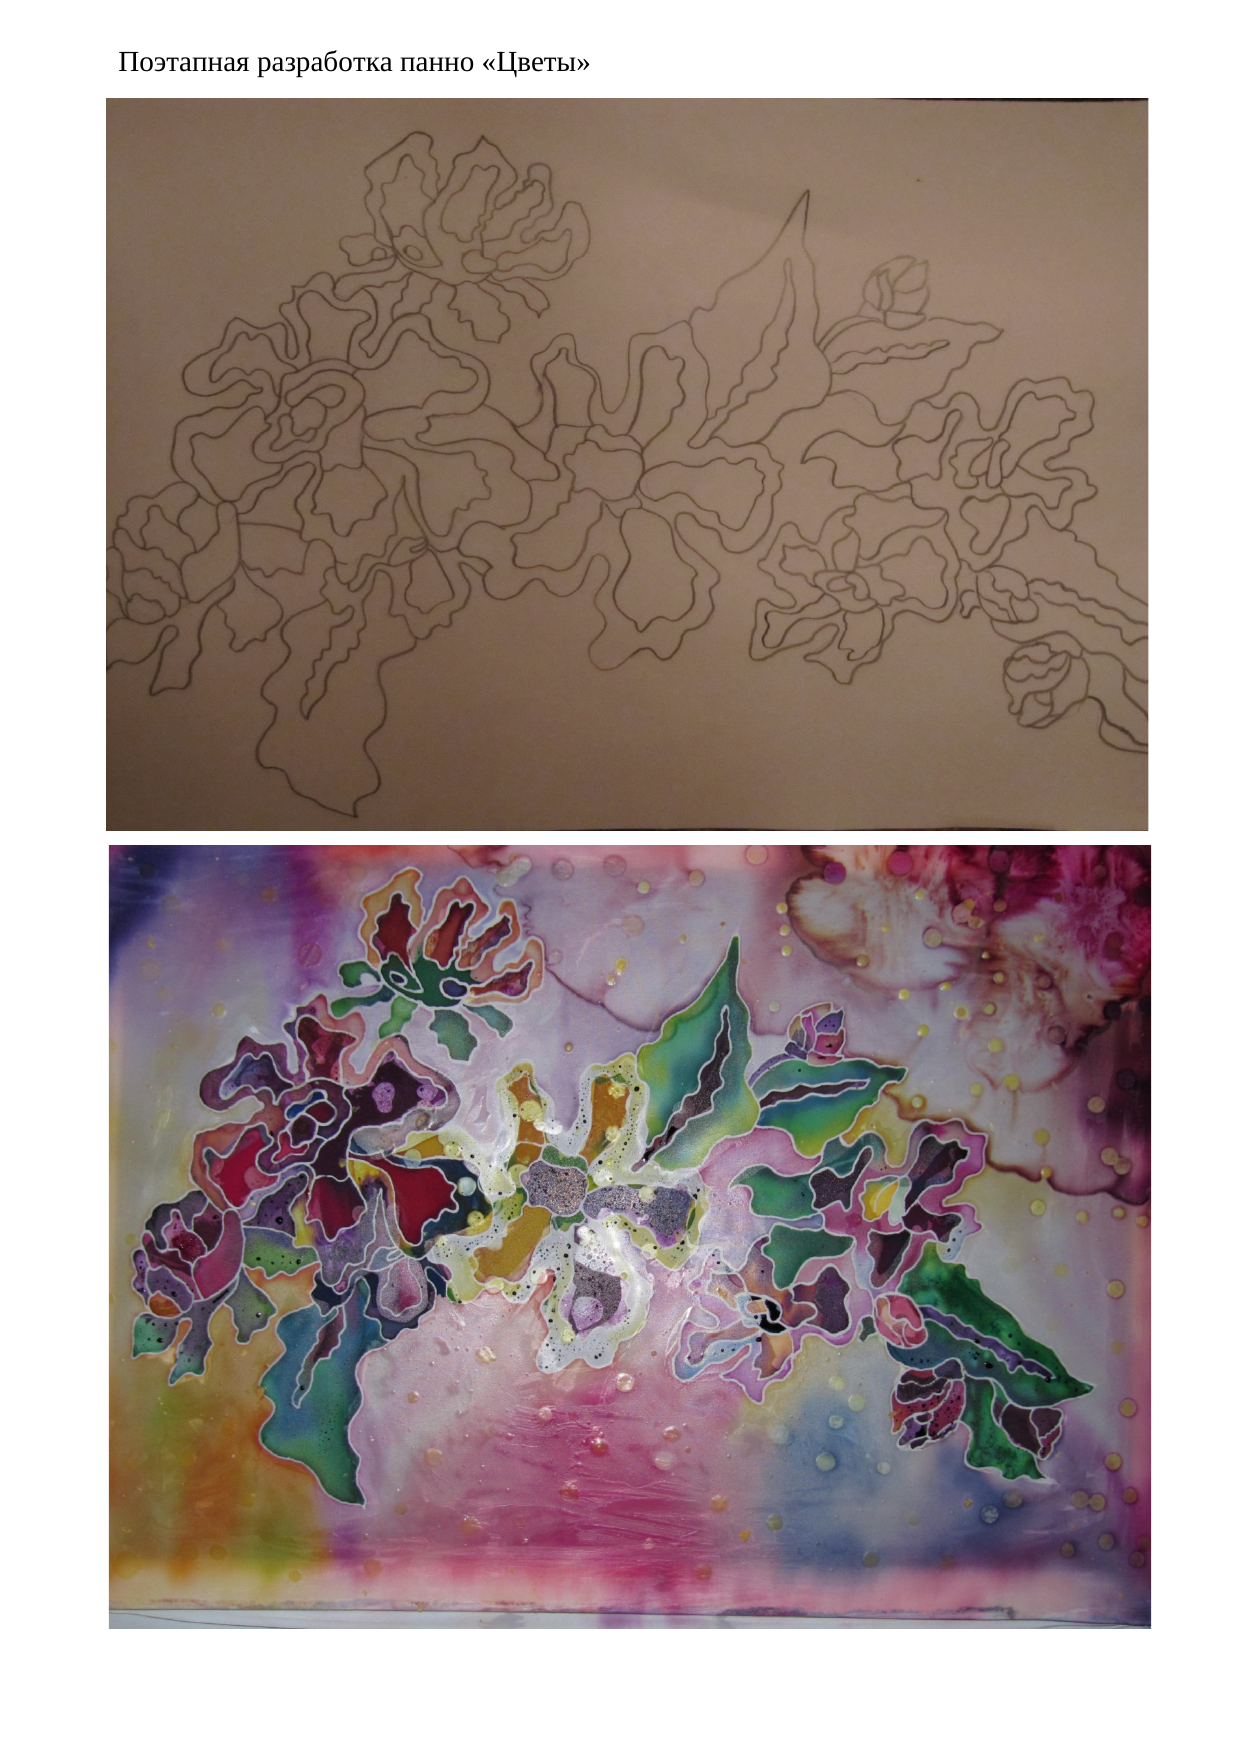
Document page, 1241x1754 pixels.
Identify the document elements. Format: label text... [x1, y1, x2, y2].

picture [107, 845, 1152, 1628]
picture [104, 98, 1147, 829]
text Поэтапная разработка панно «Цветы» [118, 44, 1196, 78]
